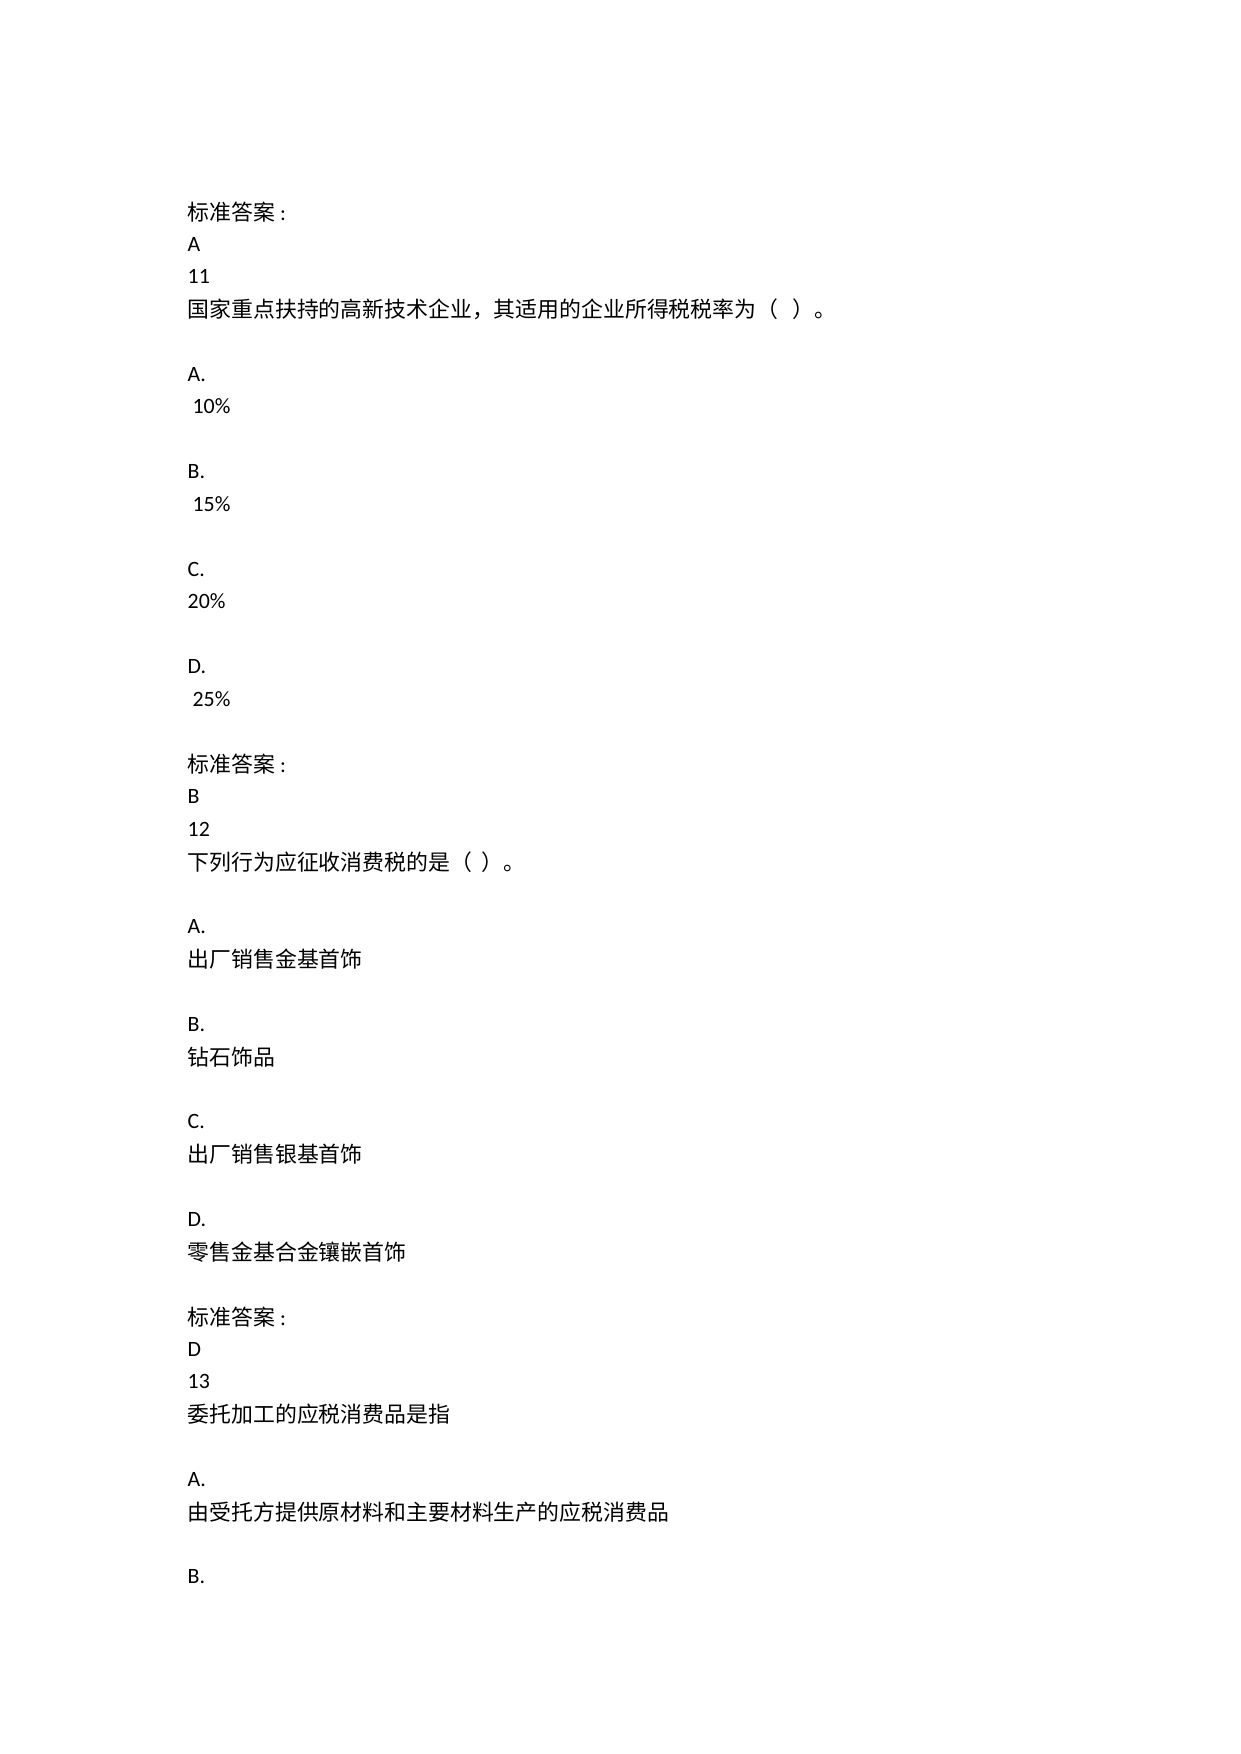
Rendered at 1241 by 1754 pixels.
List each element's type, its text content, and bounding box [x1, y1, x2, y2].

text 钻石饰品 [187, 1039, 1053, 1072]
text D. [187, 1202, 1053, 1234]
text B. [187, 454, 1053, 487]
text 25% [187, 682, 1053, 714]
text A. [187, 1462, 1053, 1494]
text 委托加工的应税消费品是指 [187, 1397, 1053, 1429]
text A [187, 227, 1053, 259]
text 由受托方提供原材料和主要材料生产的应税消费品 [187, 1494, 1053, 1527]
text 零售金基合金镶嵌首饰 [187, 1234, 1053, 1267]
text 20% [187, 584, 1053, 617]
text 13 [187, 1364, 1053, 1397]
text B. [187, 1007, 1053, 1039]
text 出厂销售金基首饰 [187, 942, 1053, 974]
text 下列行为应征收消费税的是（ ）。 [187, 844, 1053, 877]
text A. [187, 357, 1053, 389]
text B. [187, 1559, 1053, 1592]
text 标准答案 : [187, 747, 1053, 779]
text 标准答案 : [187, 1299, 1053, 1332]
text 11 [187, 259, 1053, 292]
text 国家重点扶持的高新技术企业，其适用的企业所得税税率为（ ）。 [187, 292, 1053, 324]
text 15% [187, 487, 1053, 519]
text C. [187, 1104, 1053, 1137]
text 10% [187, 389, 1053, 422]
text D. [187, 649, 1053, 682]
text D [187, 1332, 1053, 1364]
text 12 [187, 812, 1053, 844]
text A. [187, 909, 1053, 942]
text 出厂销售银基首饰 [187, 1137, 1053, 1169]
text B [187, 779, 1053, 812]
text C. [187, 552, 1053, 584]
text 标准答案 : [187, 194, 1053, 227]
